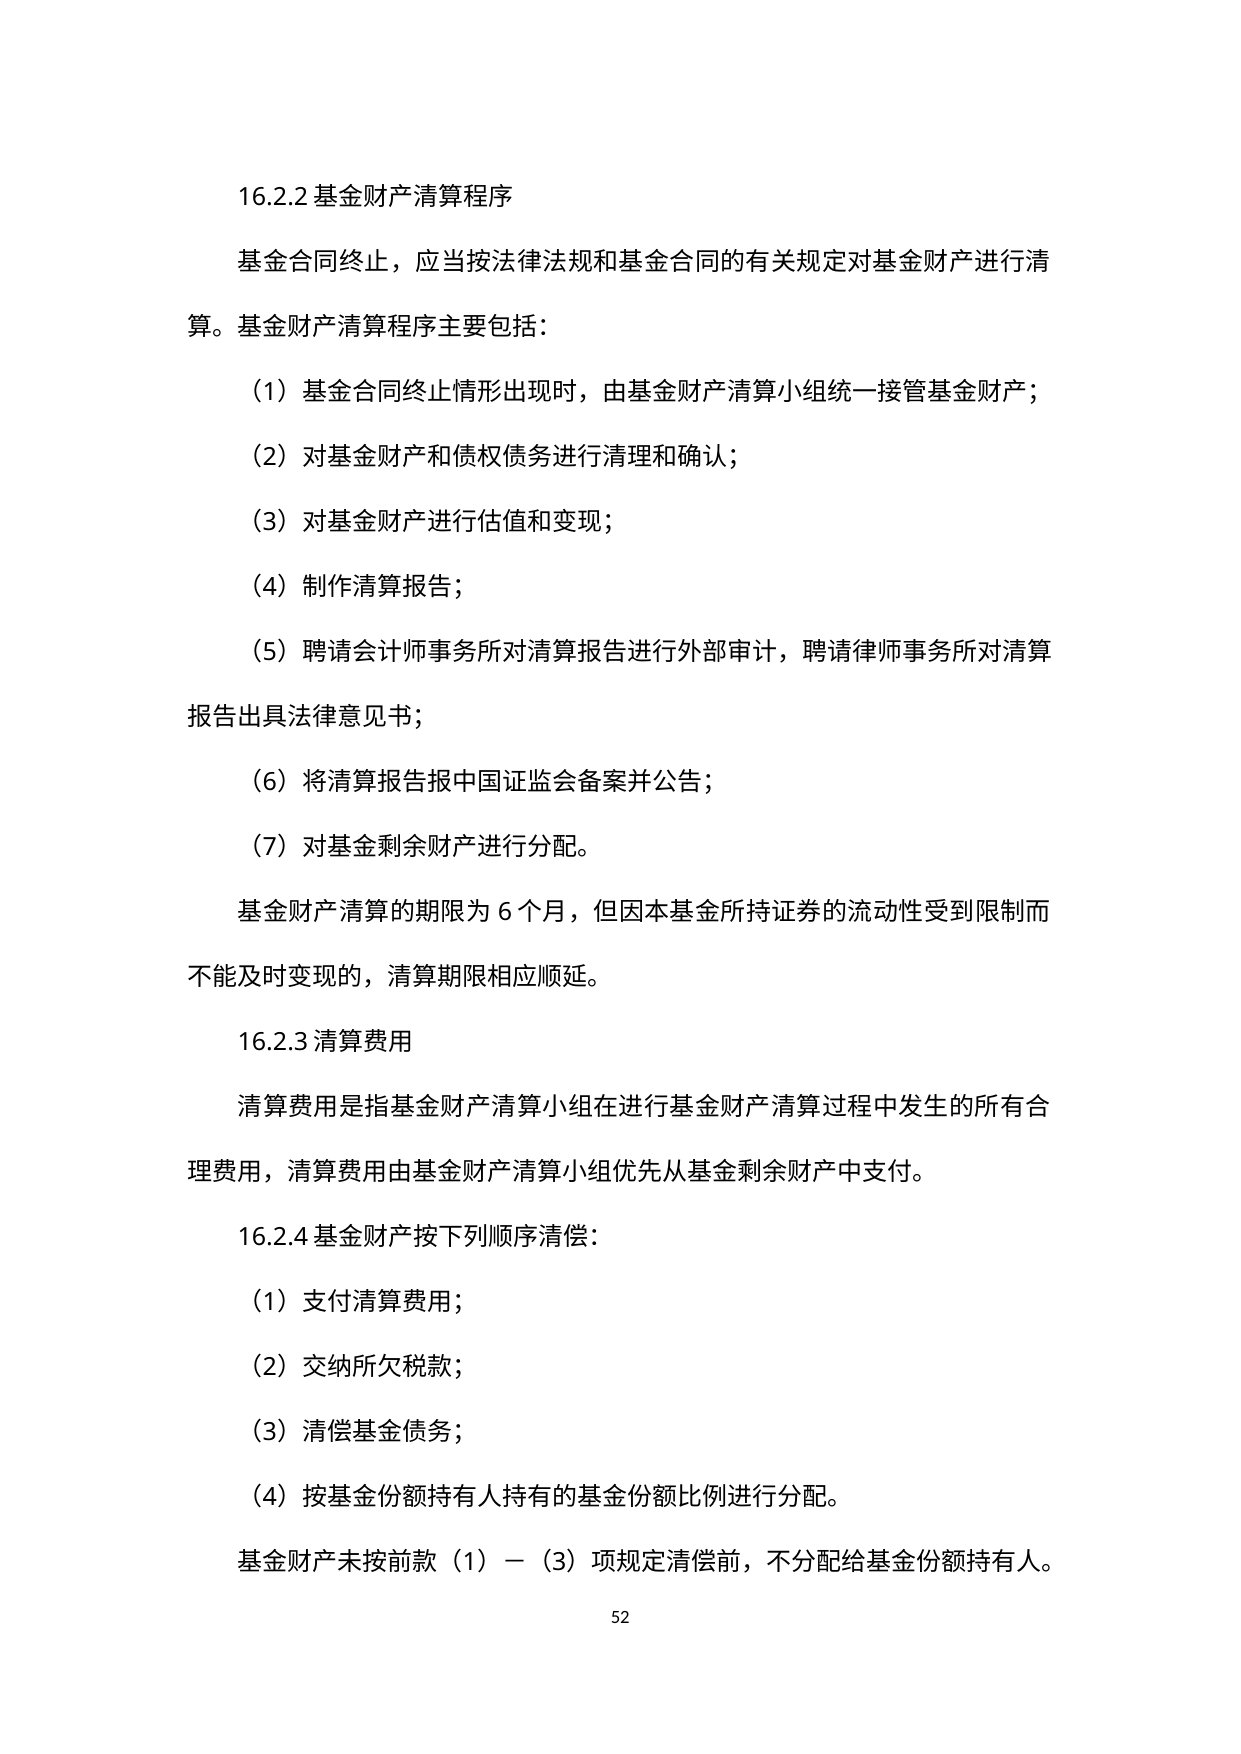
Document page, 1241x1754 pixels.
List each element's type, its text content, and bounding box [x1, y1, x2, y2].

text （2）交纳所欠税款； [187, 1332, 1053, 1397]
text （3）对基金财产进行估值和变现； [187, 487, 1053, 552]
text （6）将清算报告报中国证监会备案并公告； [187, 747, 1053, 812]
text （2）对基金财产和债权债务进行清理和确认； [187, 422, 1053, 487]
text （7）对基金剩余财产进行分配。 [187, 812, 1053, 877]
text （1）基金合同终止情形出现时，由基金财产清算小组统一接管基金财产； [187, 357, 1053, 422]
text 基金财产未按前款（1）－（3）项规定清偿前，不分配给基金份额持有人。 [187, 1527, 1053, 1592]
text （5）聘请会计师事务所对清算报告进行外部审计，聘请律师事务所对清算报告出具法律意见书； [187, 617, 1053, 747]
text （1）支付清算费用； [187, 1267, 1053, 1332]
text 16.2.2基金财产清算程序 [187, 162, 1053, 227]
text 16.2.4基金财产按下列顺序清偿： [187, 1202, 1053, 1267]
text （4）按基金份额持有人持有的基金份额比例进行分配。 [187, 1462, 1053, 1527]
text 基金财产清算的期限为6个月，但因本基金所持证券的流动性受到限制而不能及时变现的，清算期限相应顺延。 [187, 877, 1053, 1007]
text （4）制作清算报告； [187, 552, 1053, 617]
text （3）清偿基金债务； [187, 1397, 1053, 1462]
text 基金合同终止，应当按法律法规和基金合同的有关规定对基金财产进行清算。基金财产清算程序主要包括： [187, 227, 1053, 357]
text 16.2.3清算费用 [187, 1007, 1053, 1072]
text 清算费用是指基金财产清算小组在进行基金财产清算过程中发生的所有合理费用，清算费用由基金财产清算小组优先从基金剩余财产中支付。 [187, 1072, 1053, 1202]
